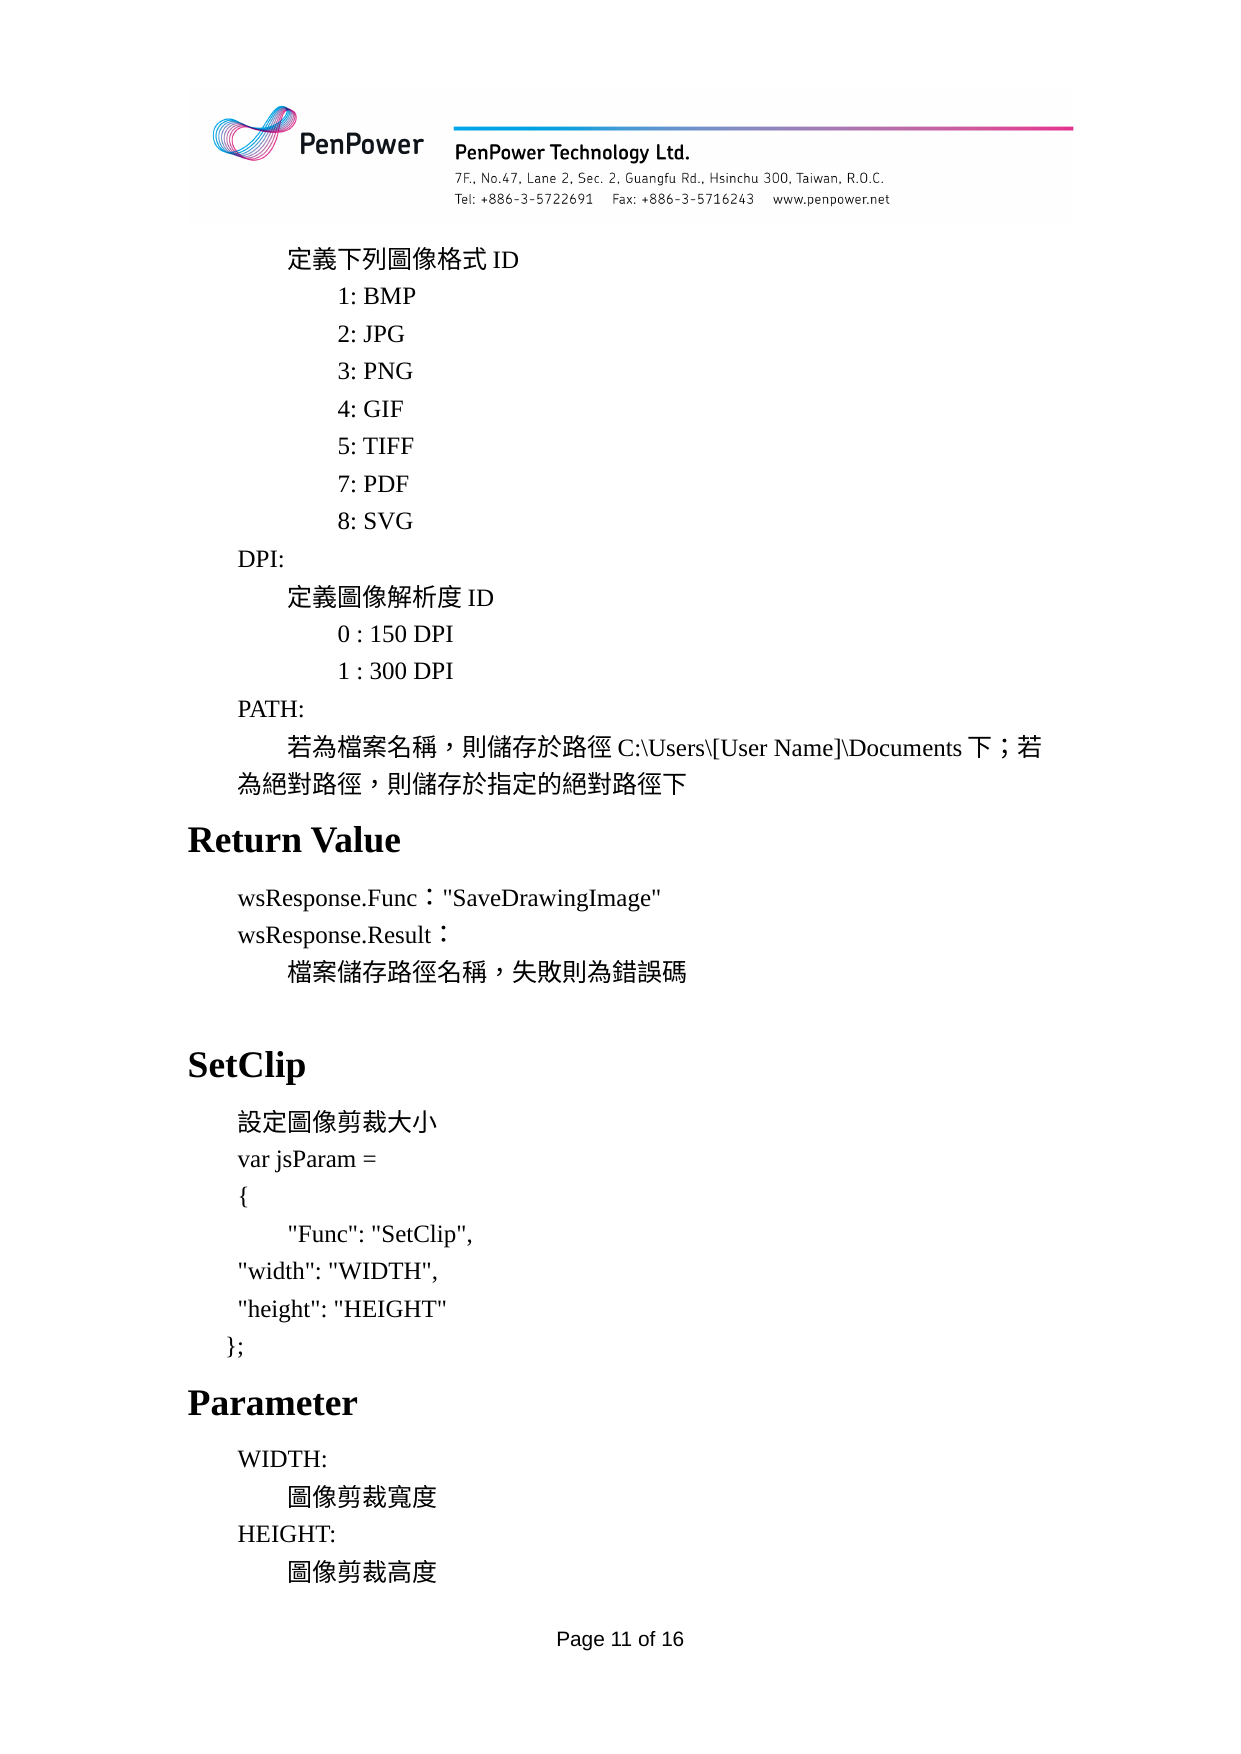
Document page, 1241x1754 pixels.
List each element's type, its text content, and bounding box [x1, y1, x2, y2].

text 0 : 150 DPI [187, 614, 1053, 652]
text 8: SVG [287, 502, 1053, 539]
text 設定圖像剪裁大小 [187, 1102, 1053, 1139]
text 3: PNG [287, 352, 1053, 389]
text 1: BMP [287, 277, 1053, 314]
text { [187, 1177, 1053, 1214]
picture [187, 88, 1074, 225]
text WIDTH: 圖像剪裁寬度 [187, 1439, 1053, 1514]
text SetClip [187, 1027, 1053, 1102]
text 2: JPG [287, 314, 1053, 352]
text "Func": "SetClip", [187, 1214, 1053, 1252]
text "width": "WIDTH", [187, 1252, 1053, 1289]
text "height": "HEIGHT" [187, 1289, 1053, 1327]
text HEIGHT: 圖像剪裁高度 [187, 1514, 1053, 1589]
text 4: GIF [287, 389, 1053, 427]
text 7: PDF [287, 464, 1053, 502]
text }; [187, 1327, 1053, 1364]
text wsResponse.Result： [187, 914, 1053, 952]
text 檔案儲存路徑名稱，失敗則為錯誤碼 [237, 952, 1053, 989]
text var jsParam = [187, 1139, 1053, 1177]
text PATH: [237, 689, 1053, 727]
text 若為檔案名稱，則儲存於路徑C:\Users\[User Name]\Documents下；若為絕對路徑，則儲存於指定的絕對路徑下 [237, 727, 1053, 802]
text DPI: 定義圖像解析度ID [187, 539, 1053, 614]
text Parameter [187, 1364, 1053, 1439]
text wsResponse.Func："SaveDrawingImage" [187, 877, 1053, 914]
text 5: TIFF [287, 427, 1053, 464]
text Return Value [187, 802, 1053, 877]
text TYPE: 定義下列圖像格式ID [187, 239, 1053, 277]
text 1 : 300 DPI [287, 652, 1053, 689]
